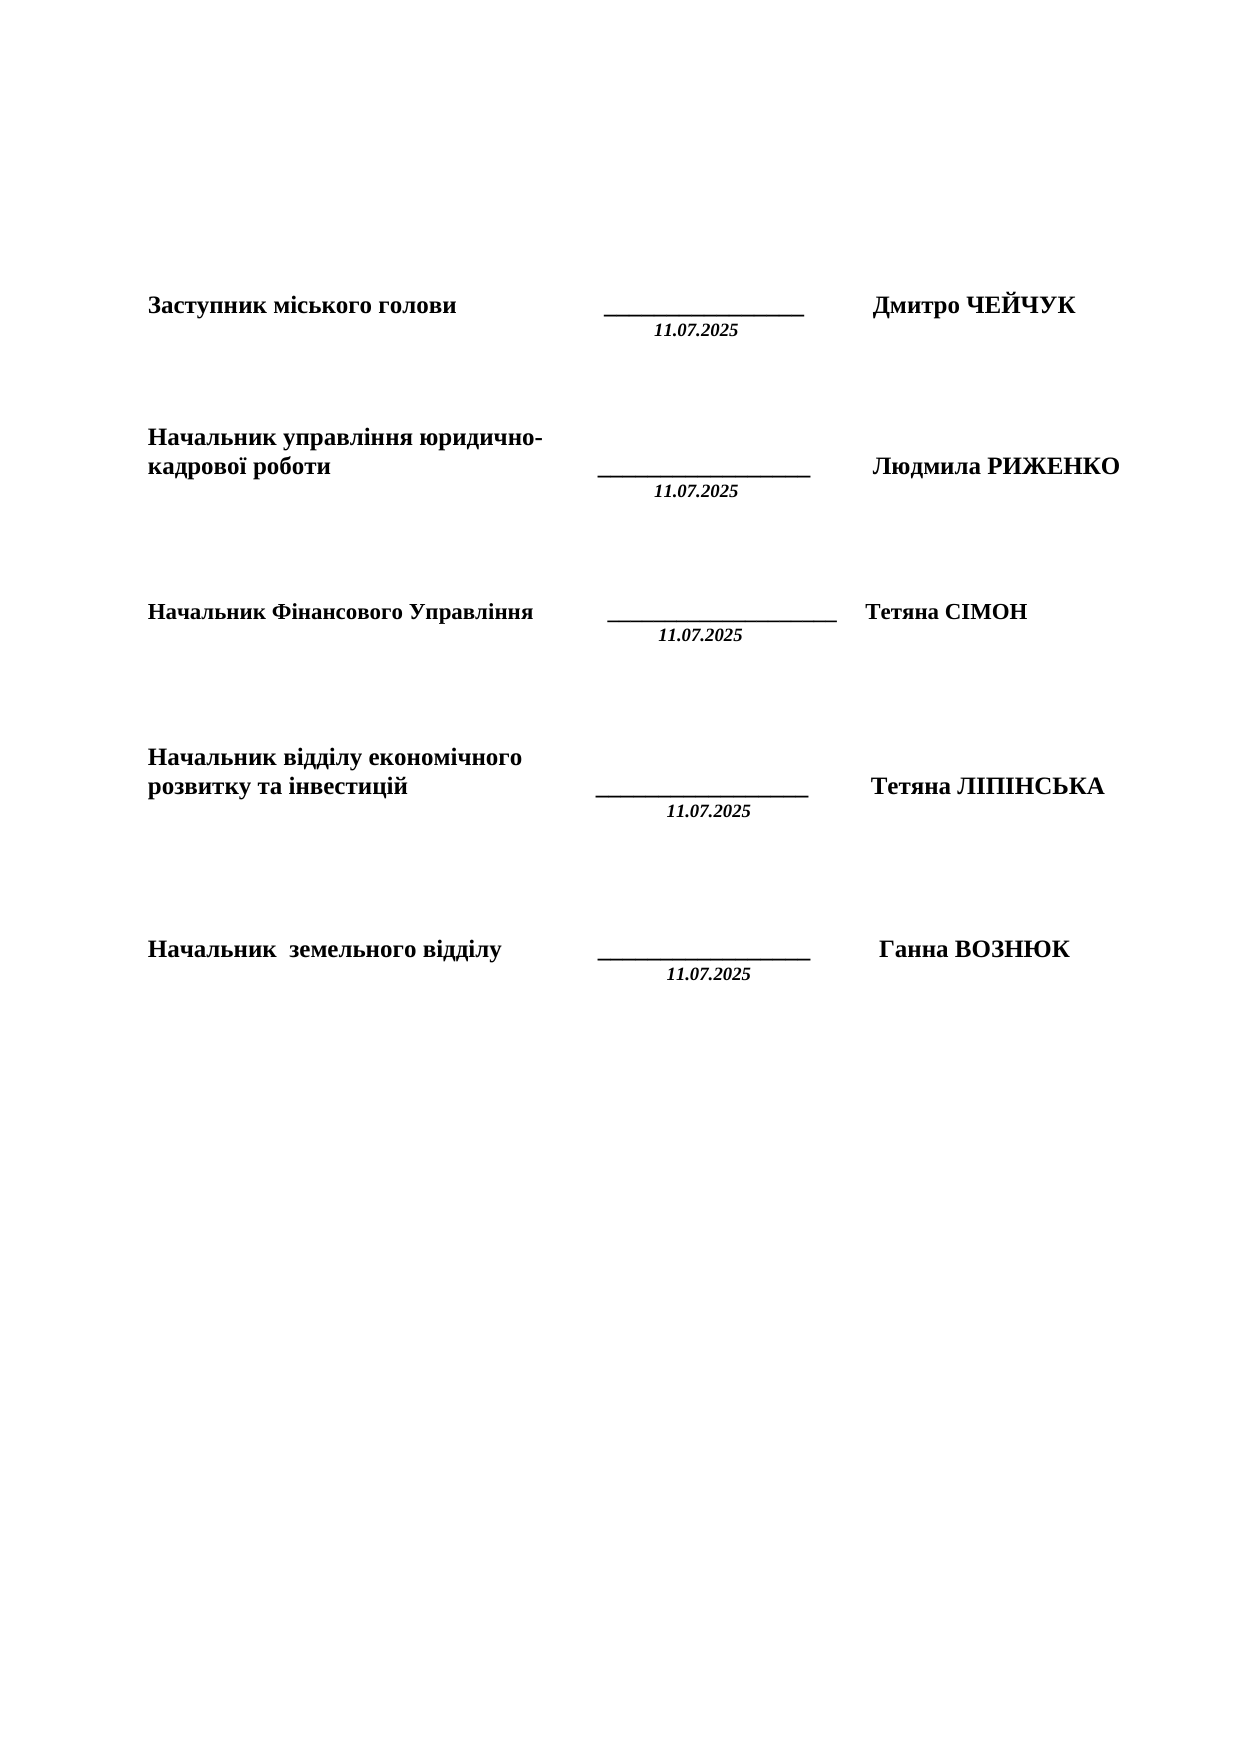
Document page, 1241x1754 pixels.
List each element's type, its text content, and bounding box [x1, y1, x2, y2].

text Начальник управління юридично- [148, 394, 1152, 451]
text 11.07.2025 [148, 799, 1152, 821]
text Заступник міського голови ________________ Дмитро ЧЕЙЧУК [148, 291, 1152, 319]
text Начальник Фінансового Управління ____________________ Тетяна СІМОН [148, 598, 1152, 624]
text 11.07.2025 [148, 963, 1152, 985]
text розвитку та інвестицій _________________ Тетяна ЛІПІНСЬКА [148, 771, 1152, 799]
text 11.07.2025 [148, 319, 1152, 341]
text Начальник відділу економічного [148, 742, 1152, 771]
text Начальник земельного відділу _________________ Ганна ВОЗНЮК [148, 934, 1152, 963]
text 11.07.2025 [148, 624, 1152, 646]
text кадрової роботи _________________ Людмила РИЖЕНКО [148, 451, 1152, 480]
text 11.07.2025 [148, 480, 1152, 502]
